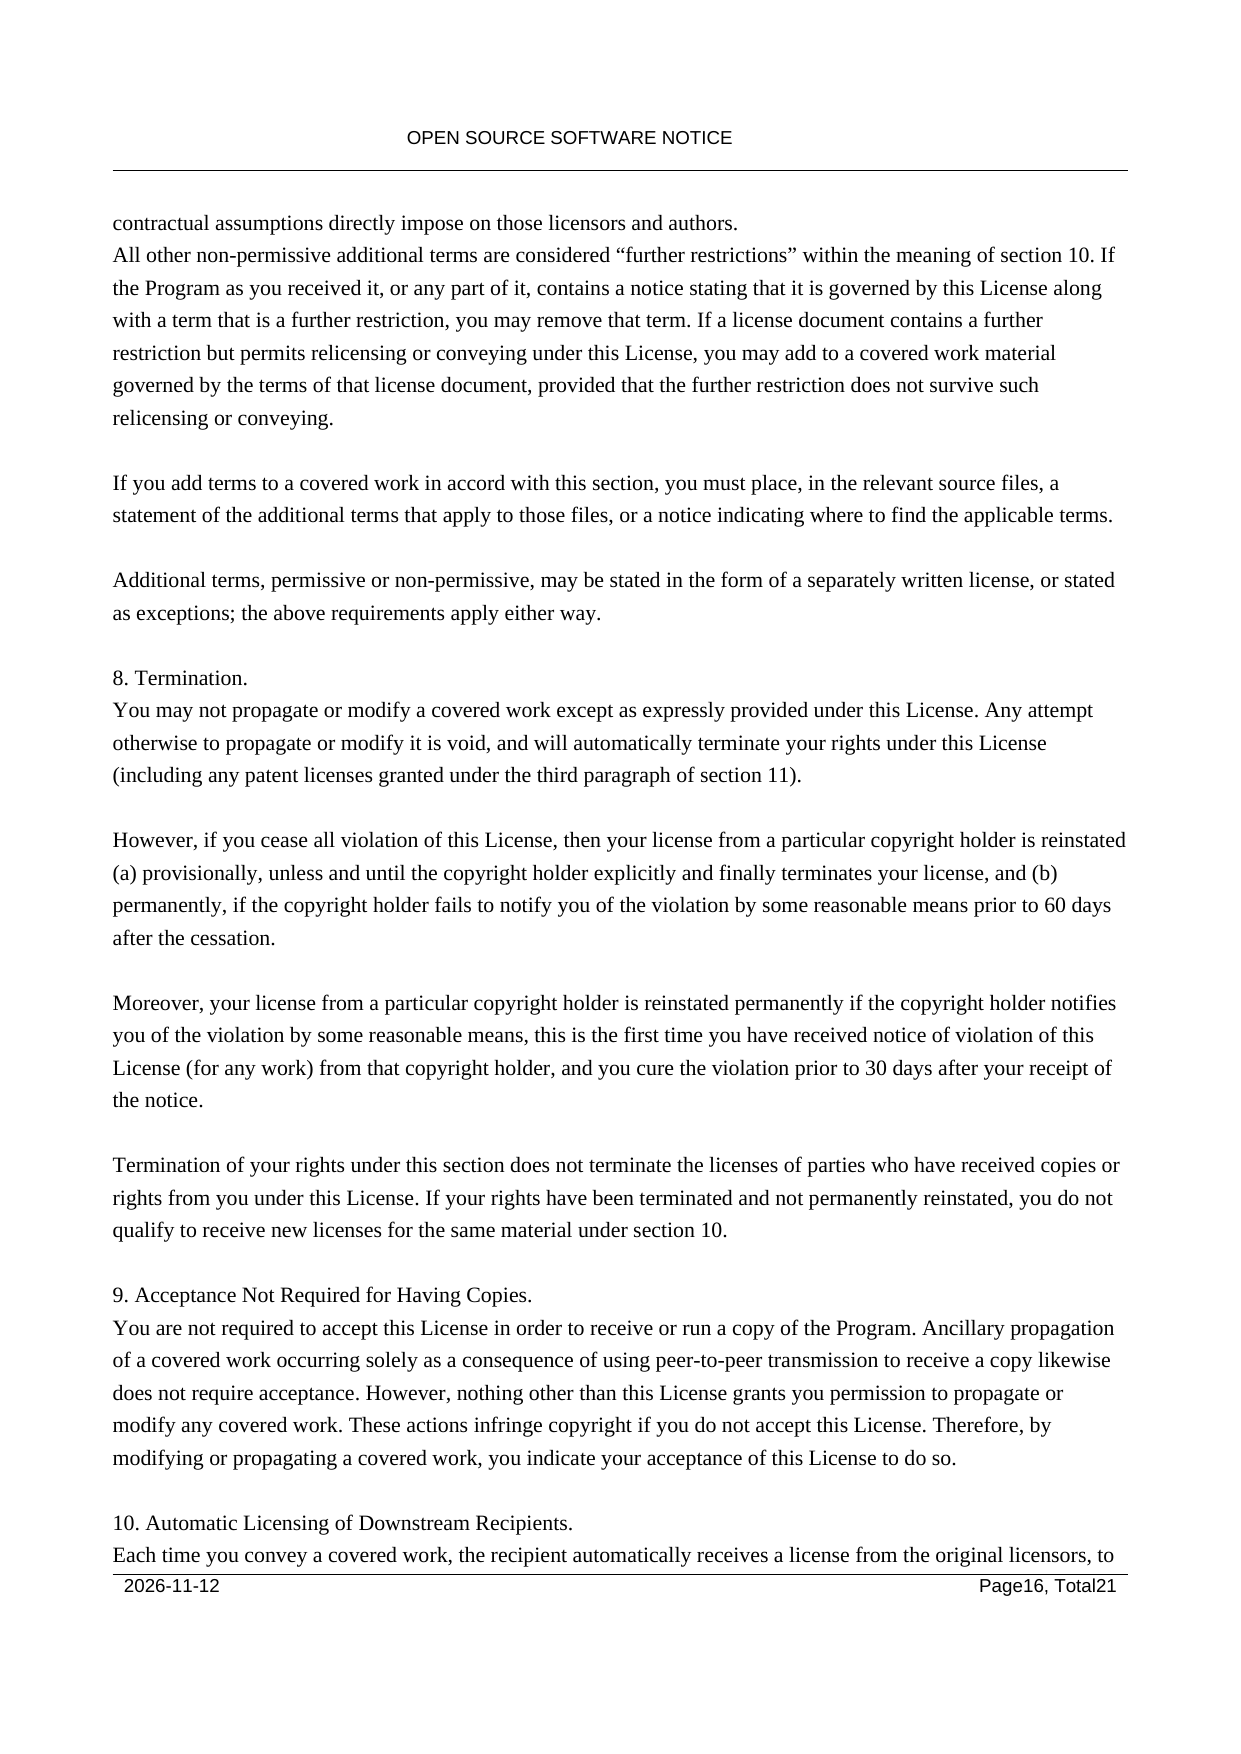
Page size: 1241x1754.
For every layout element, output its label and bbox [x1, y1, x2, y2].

text [112, 206, 1128, 1571]
